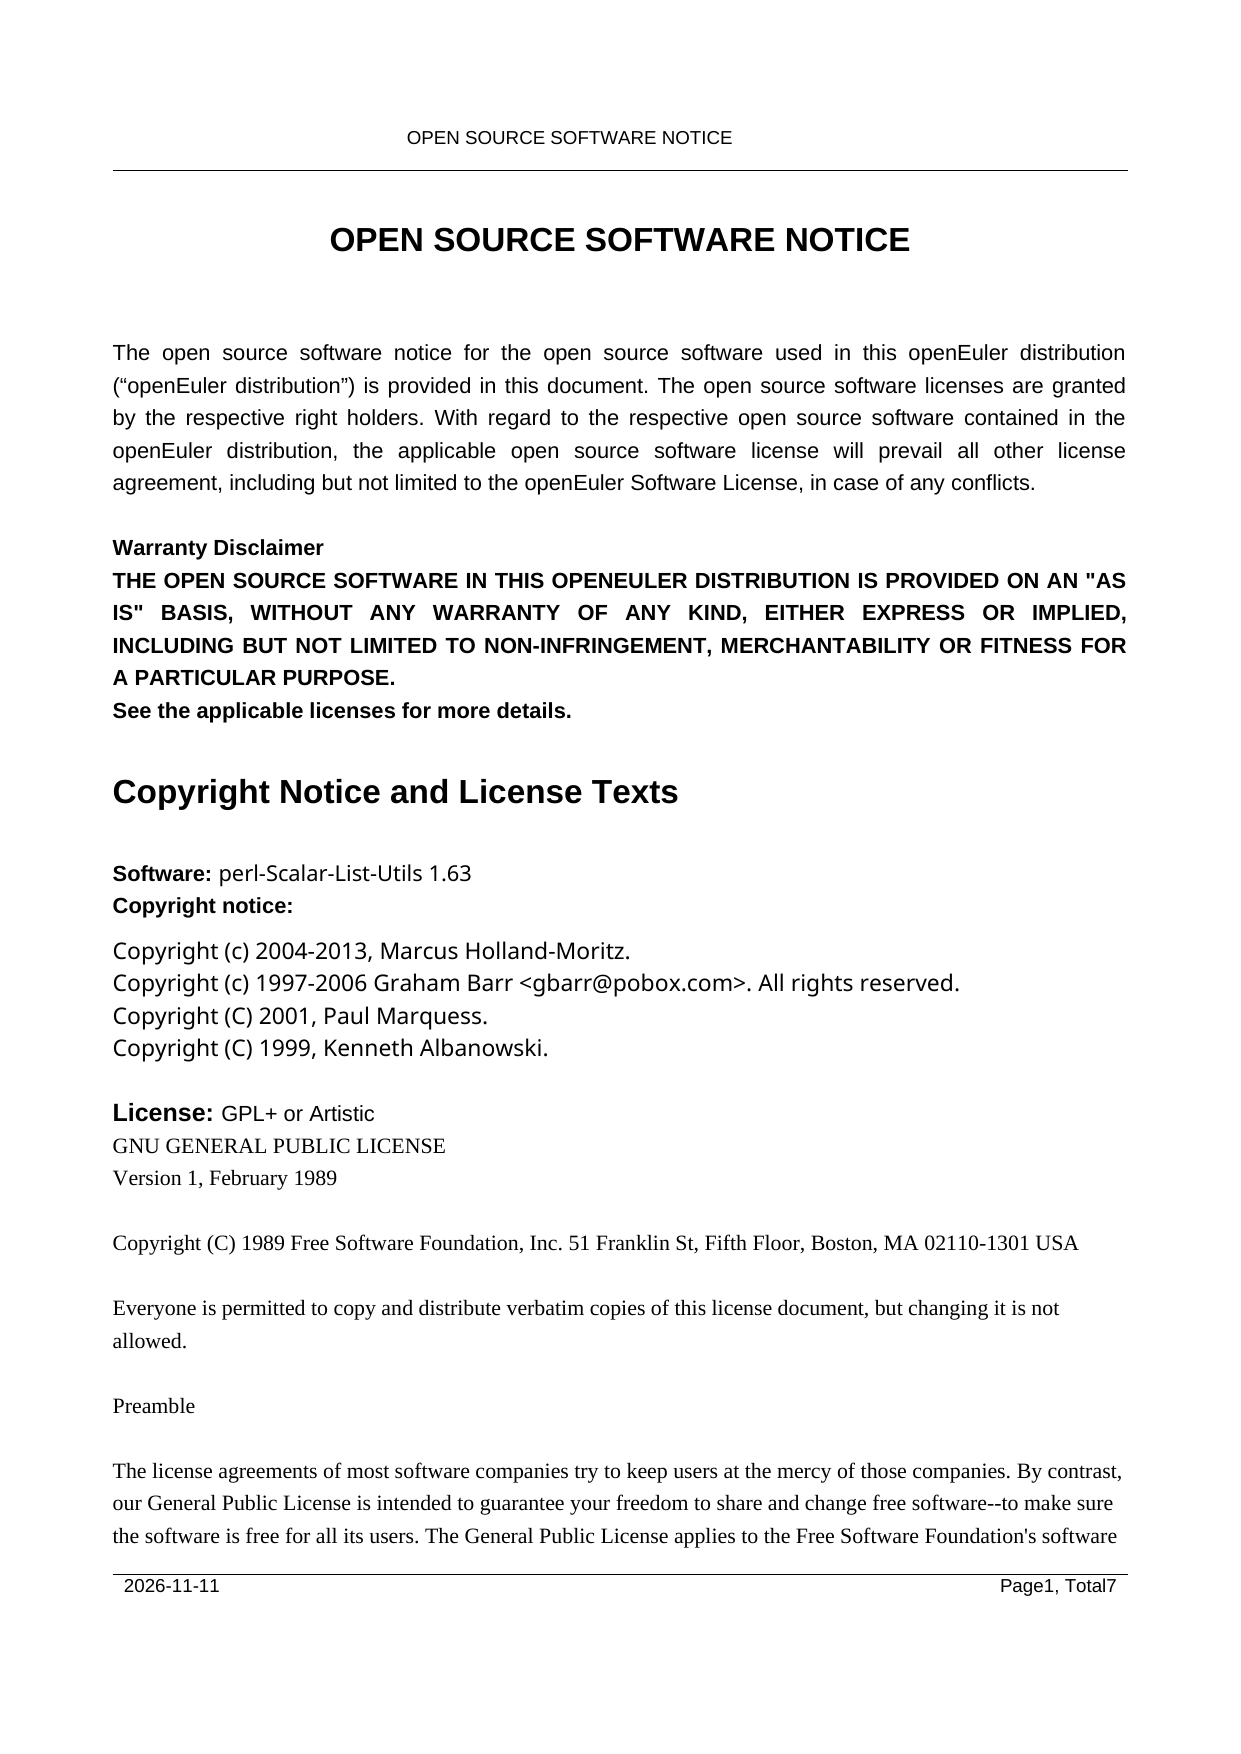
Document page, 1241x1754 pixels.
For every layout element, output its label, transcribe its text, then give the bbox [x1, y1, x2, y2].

text Copyright Notice and License Texts [112, 759, 1128, 824]
text Copyright notice: [112, 889, 1128, 921]
text OPEN SOURCE SOFTWARE NOTICE [112, 206, 1128, 271]
text The open source software notice for the open source software used in this openEuler distribution (“openEuler distribution”) is provided in this document. The open source software licenses are granted by the respective right holders. With regard to the respective open source software contained in the openEuler distribution, the applicable open source software license will prevail all other license agreement, including but not limited to the openEuler Software License, in case of any conflicts. [112, 336, 1128, 499]
text THE OPEN SOURCE SOFTWARE IN THIS OPENEULER DISTRIBUTION IS PROVIDED ON AN "AS IS" BASIS, WITHOUT ANY WARRANTY OF ANY KIND, EITHER EXPRESS OR IMPLIED, INCLUDING BUT NOT LIMITED TO NON-INFRINGEMENT, MERCHANTABILITY OR FITNESS FOR A PARTICULAR PURPOSE. See the applicable licenses for more details. [112, 564, 1128, 726]
text Copyright (c) 2004-2013, Marcus Holland-Moritz. Copyright (c) 1997-2006 Graham Barr <gbarr@pobox.com>. All rights reserved. Copyright (C) 2001, Paul Marquess. Copyright (C) 1999, Kenneth Albanowski. [112, 934, 1128, 1096]
text Warranty Disclaimer [112, 531, 1128, 564]
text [112, 1129, 1128, 1551]
title Software: perl-Scalar-List-Utils 1.63 [112, 856, 1128, 889]
text License: GPL+ or Artistic [112, 1096, 1128, 1129]
